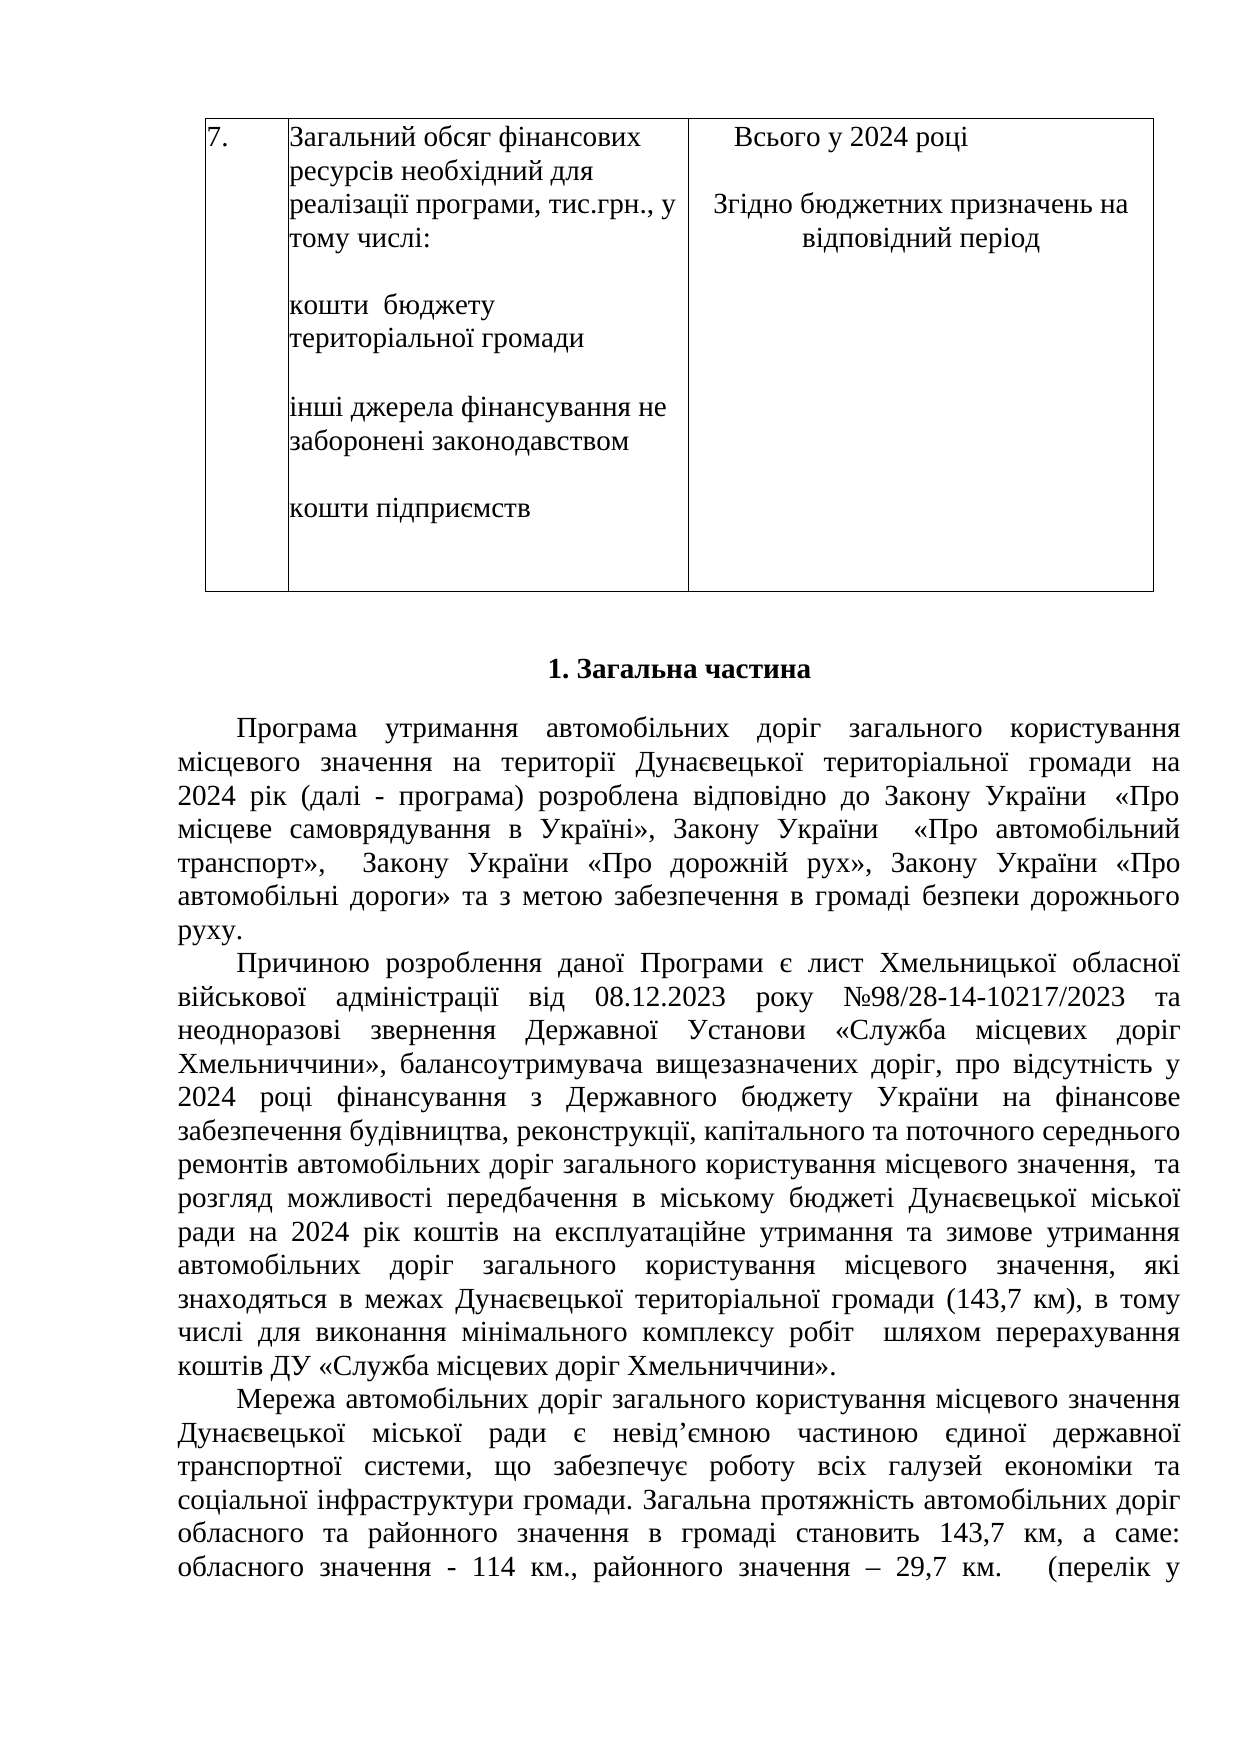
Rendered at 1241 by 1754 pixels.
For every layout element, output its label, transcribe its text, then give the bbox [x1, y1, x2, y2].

text 1. Загальна частина [177, 651, 1181, 685]
table_cell Всього у 2024 році Згідно бюджетних призначень на відповідний період [689, 119, 1153, 591]
table_cell 7. [206, 119, 288, 591]
text Програма утримання автомобільних доріг загального користування місцевого значення на території Дунаєвецької територіальної громади на 2024 рік (далі - програма) розроблена відповідно до Закону України «Про місцеве самоврядування в Україні», Закону України «Про автомобільний транспорт», Закону України «Про дорожній рух», Закону України «Про автомобільні дороги» та з метою забезпечення в громаді безпеки дорожнього руху. [177, 711, 1181, 945]
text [177, 1381, 1181, 1583]
table_cell Загальний обсяг фінансових ресурсів необхідний для реалізації програми, тис.грн., у тому числі: кошти бюджету територіальної громади інші джерела фінансування не заборонені законодавством кошти підприємств [289, 119, 688, 591]
text Причиною розроблення даної Програми є лист Хмельницької обласної військової адміністрації від 08.12.2023 року №98/28-14-10217/2023 та неодноразові звернення Державної Установи «Служба місцевих доріг Хмельниччини», балансоутримувача вищезазначених доріг, про відсутність у 2024 році фінансування з Державного бюджету України на фінансове забезпечення будівництва, реконструкції, капітального та поточного середнього ремонтів автомобільних доріг загального користування місцевого значення, та розгляд можливості передбачення в міському бюджеті Дунаєвецької міської ради на 2024 рік коштів на експлуатаційне утримання та зимове утримання автомобільних доріг загального користування місцевого значення, які знаходяться в межах Дунаєвецької територіальної громади (143,7 км), в тому числі для виконання мінімального комплексу робіт шляхом перерахування коштів ДУ «Служба місцевих доріг Хмельниччини». [177, 945, 1181, 1381]
